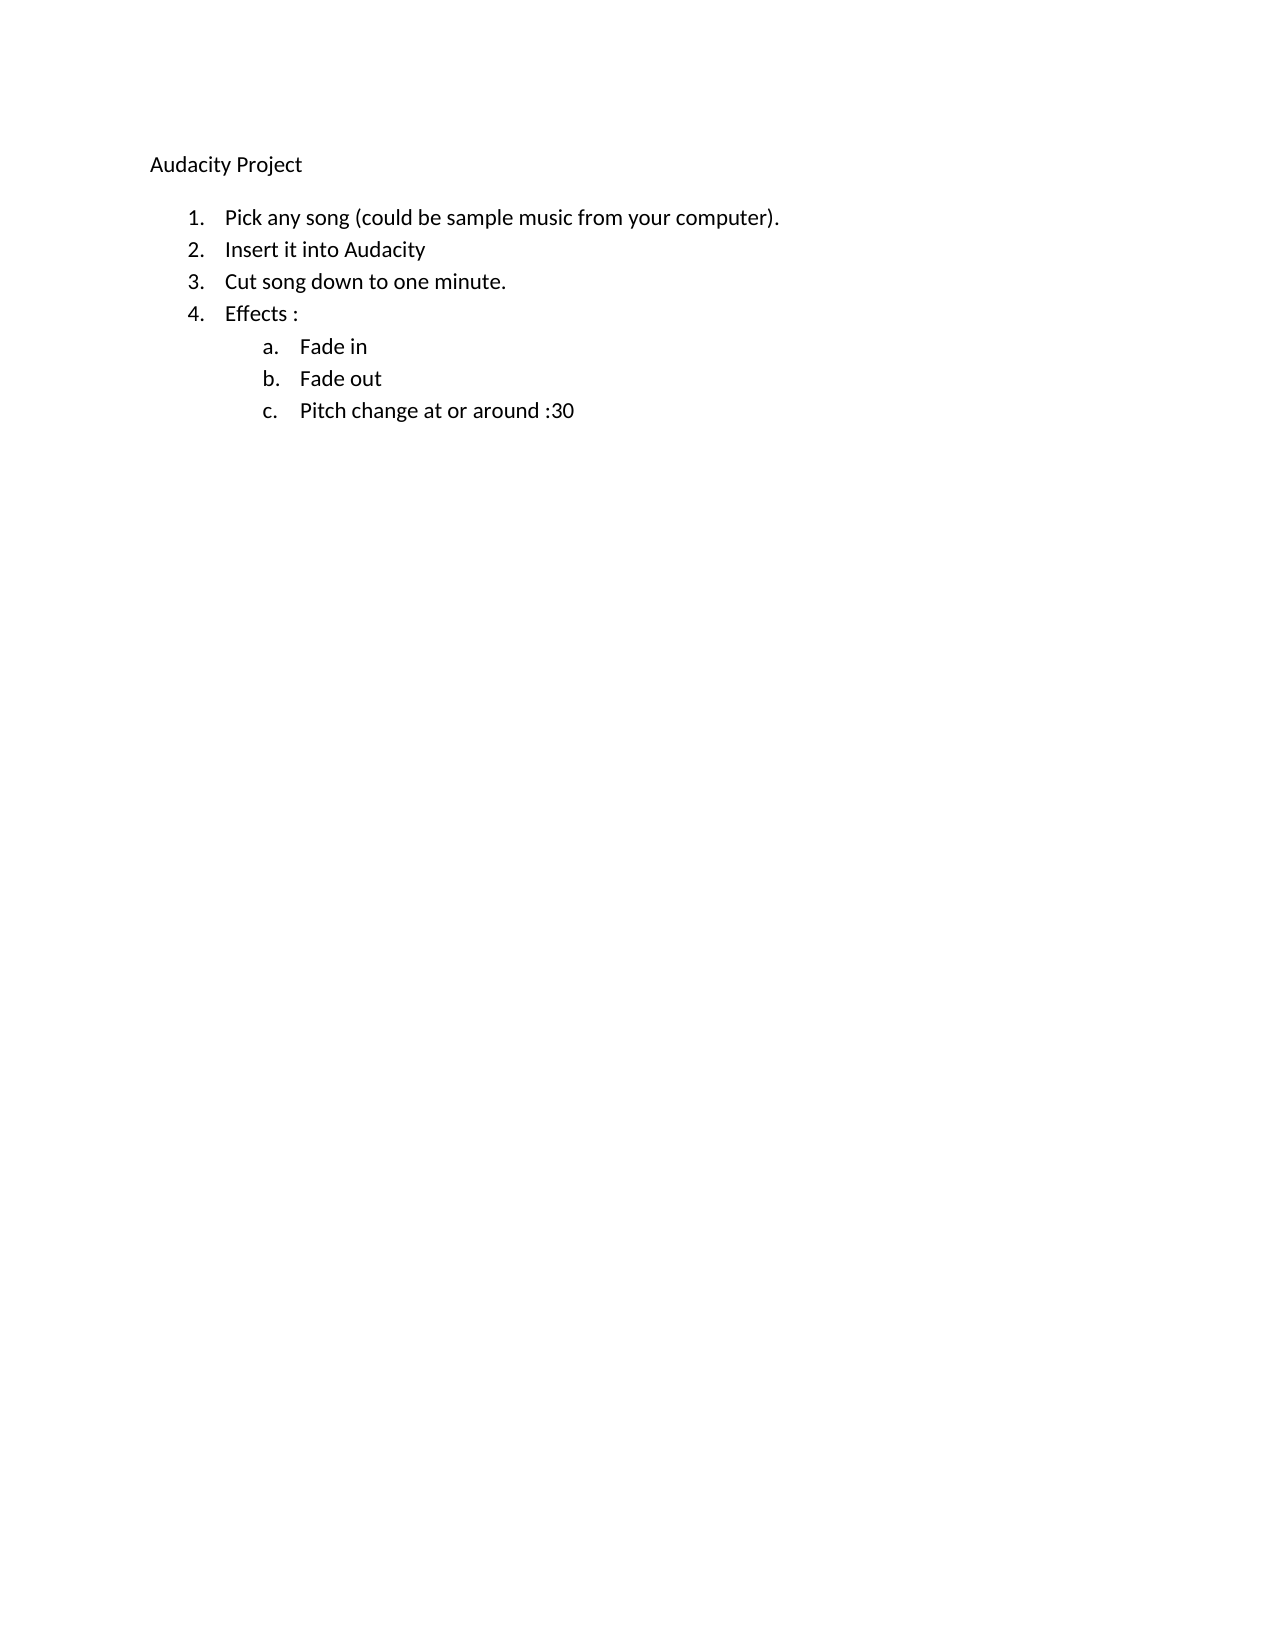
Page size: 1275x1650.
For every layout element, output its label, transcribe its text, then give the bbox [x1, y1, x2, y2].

list Fade out [262, 364, 1125, 392]
list Pick any song (could be sample music from your computer). [187, 203, 1125, 231]
list Insert it into Audacity [187, 235, 1125, 263]
list Effects : [187, 299, 1125, 328]
list Fade in [262, 332, 1125, 360]
text Audacity Project [150, 150, 1125, 178]
list Cut song down to one minute. [187, 267, 1125, 295]
list Pitch change at or around :30 [262, 396, 1125, 424]
